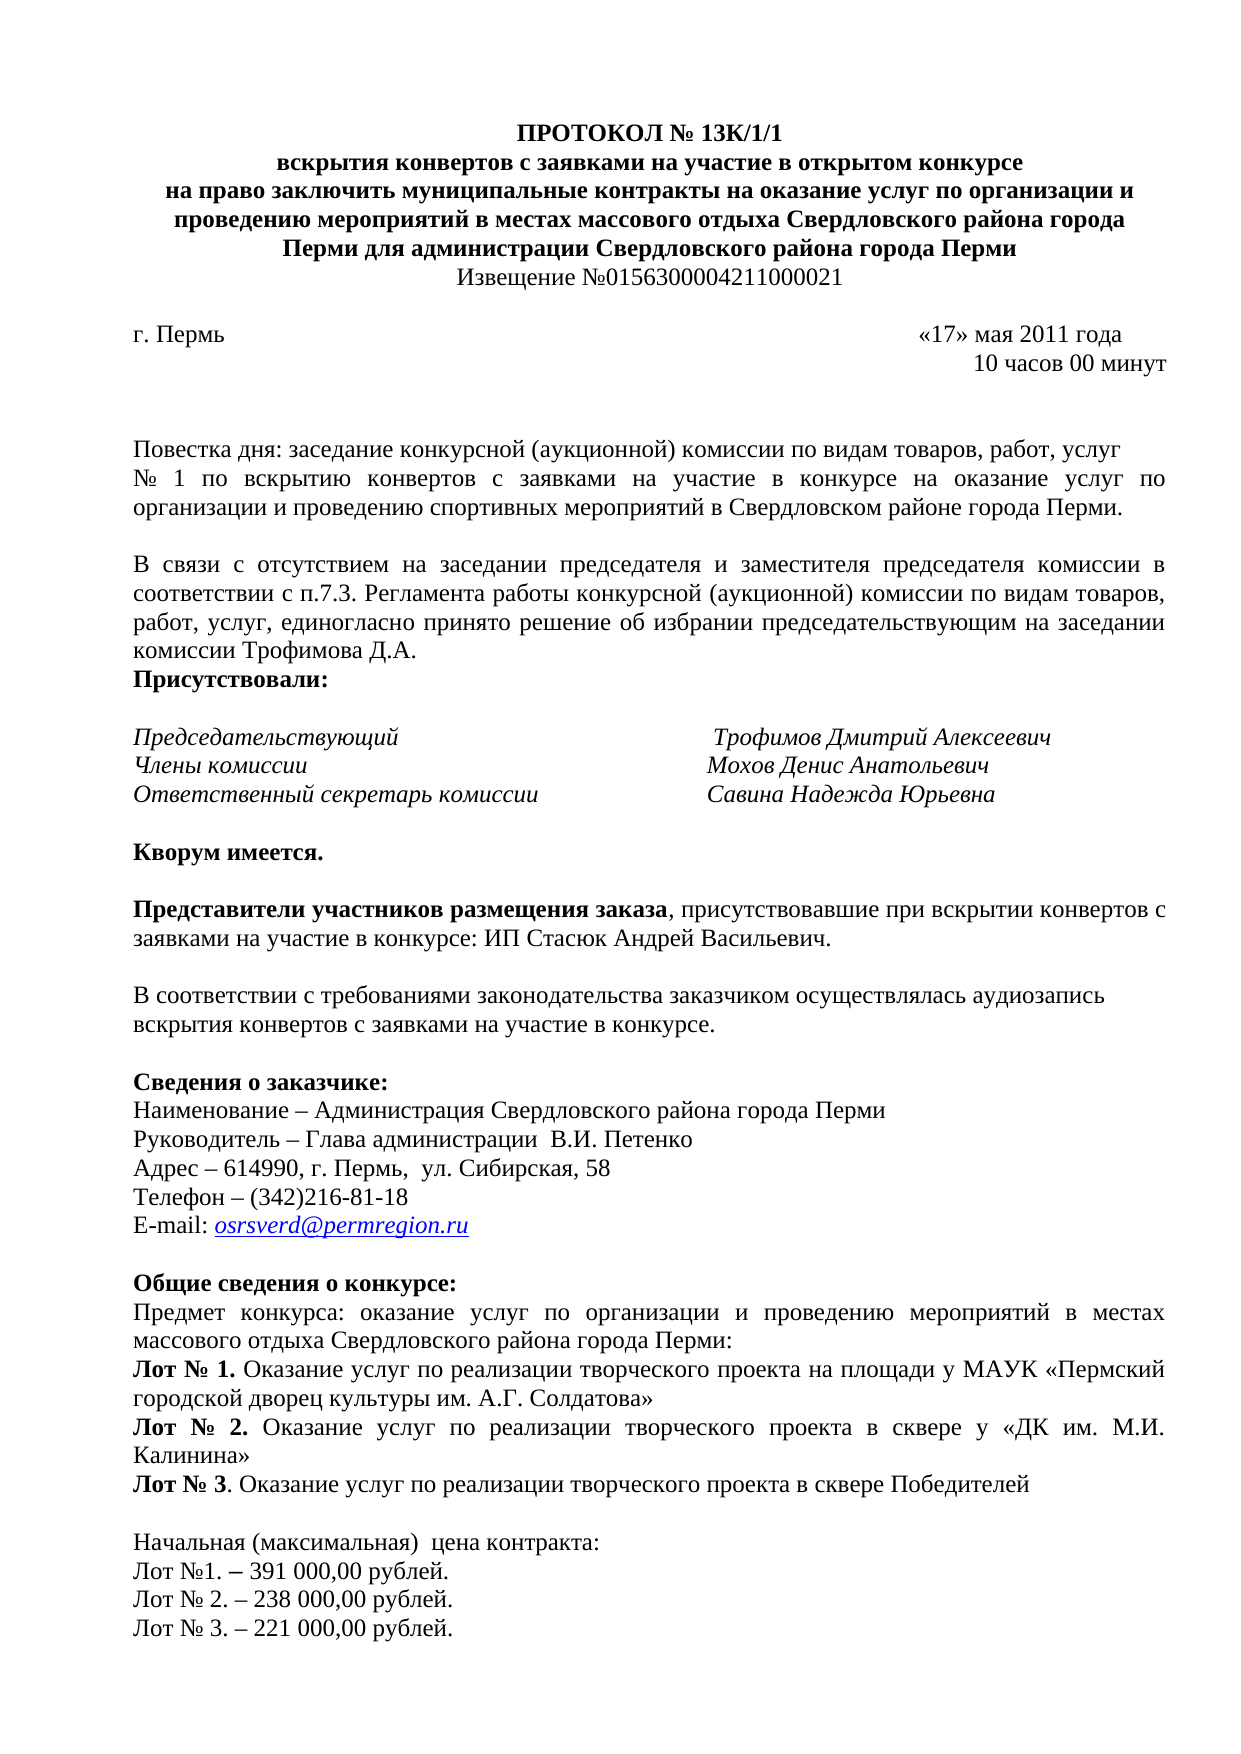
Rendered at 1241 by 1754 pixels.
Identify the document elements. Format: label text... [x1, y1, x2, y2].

text Сведения о заказчике: [133, 1067, 1167, 1096]
text В соответствии с требованиями законодательства заказчиком осуществлялась аудиозапись вскрытия конвертов с заявками на участие в конкурсе. [133, 981, 1167, 1038]
text 10 часов 00 минут [133, 348, 1167, 406]
text Представители участников размещения заказа, присутствовавшие при вскрытии конвертов с заявками на участие в конкурсе: ИП Стасюк Андрей Васильевич. [133, 894, 1167, 952]
text г. Пермь «17» мая 2011 года [133, 319, 1167, 348]
text № 1 по вскрытию конвертов с заявками на участие в конкурсе на оказание услуг по организации и проведению спортивных мероприятий в Свердловском районе города Перми. [133, 463, 1167, 521]
text Телефон – (342)216-81-18 [133, 1182, 1167, 1211]
title Присутствовали: [133, 664, 1167, 693]
text Адрес – . Пермь, ул. Сибирская, 58 [133, 1153, 1167, 1182]
text Лот № 2. Оказание услуг по реализации творческого проекта в сквере у «ДК им. М.И. Калинина» [133, 1412, 1167, 1469]
text на право заключить муниципальные контракты на оказание услуг по организации и проведению мероприятий в местах массового отдыха Свердловского района города Перми для администрации Свердловского района города Перми [133, 176, 1167, 262]
title протокол № 13К/1/1 вскрытия конвертов с заявками на участие в открытом конкурсе [133, 118, 1167, 176]
table_cell Мохов Денис Анатольевич [695, 751, 1164, 779]
text Извещение №0156300004211000021 [133, 262, 1167, 291]
table_cell Члены комиссии [122, 751, 695, 779]
text Лот № 2. – 238 000,00 рублей. [133, 1584, 1167, 1613]
text Лот № 1. Оказание услуг по реализации творческого проекта на площади у МАУК «Пермский городской дворец культуры им. А.Г. Солдатова» [133, 1354, 1167, 1412]
table_cell Савина Надежда Юрьевна [695, 779, 1164, 808]
text E-mail: osrsverd@permregion.ru [133, 1211, 1167, 1239]
text Лот № 3. – 221 000,00 рублей. [133, 1613, 1167, 1642]
text Наименование – Администрация Свердловского района города Перми [133, 1096, 1167, 1124]
table_header Трофимов Дмитрий Алексеевич [695, 722, 1164, 751]
text Общие сведения о конкурсе: [133, 1268, 1167, 1297]
text Повестка дня: заседание конкурсной (аукционной) комиссии по видам товаров, работ, услуг [133, 406, 1167, 463]
text В связи с отсутствием на заседании председателя и заместителя председателя комиссии в соответствии с п.7.3. Регламента работы конкурсной (аукционной) комиссии по видам товаров, работ, услуг, единогласно принято решение об избрании председательствующим на заседании комиссии Трофимова Д.А. [133, 549, 1167, 664]
text Руководитель – Глава администрации В.И. Петенко [133, 1124, 1167, 1153]
text Начальная (максимальная) цена контракта: [133, 1527, 1167, 1556]
table_cell Ответственный секретарь комиссии [122, 779, 695, 808]
table_header Председательствующий [122, 722, 695, 751]
text Лот № 3. Оказание услуг по реализации творческого проекта в сквере Победителей [133, 1469, 1167, 1498]
text Предмет конкурса: оказание услуг по организации и проведению мероприятий в местах массового отдыха Свердловского района города Перми: [133, 1297, 1167, 1354]
text Лот №1. – 391 000,00 рублей. [133, 1556, 1167, 1584]
text Кворум имеется. [133, 837, 1167, 866]
